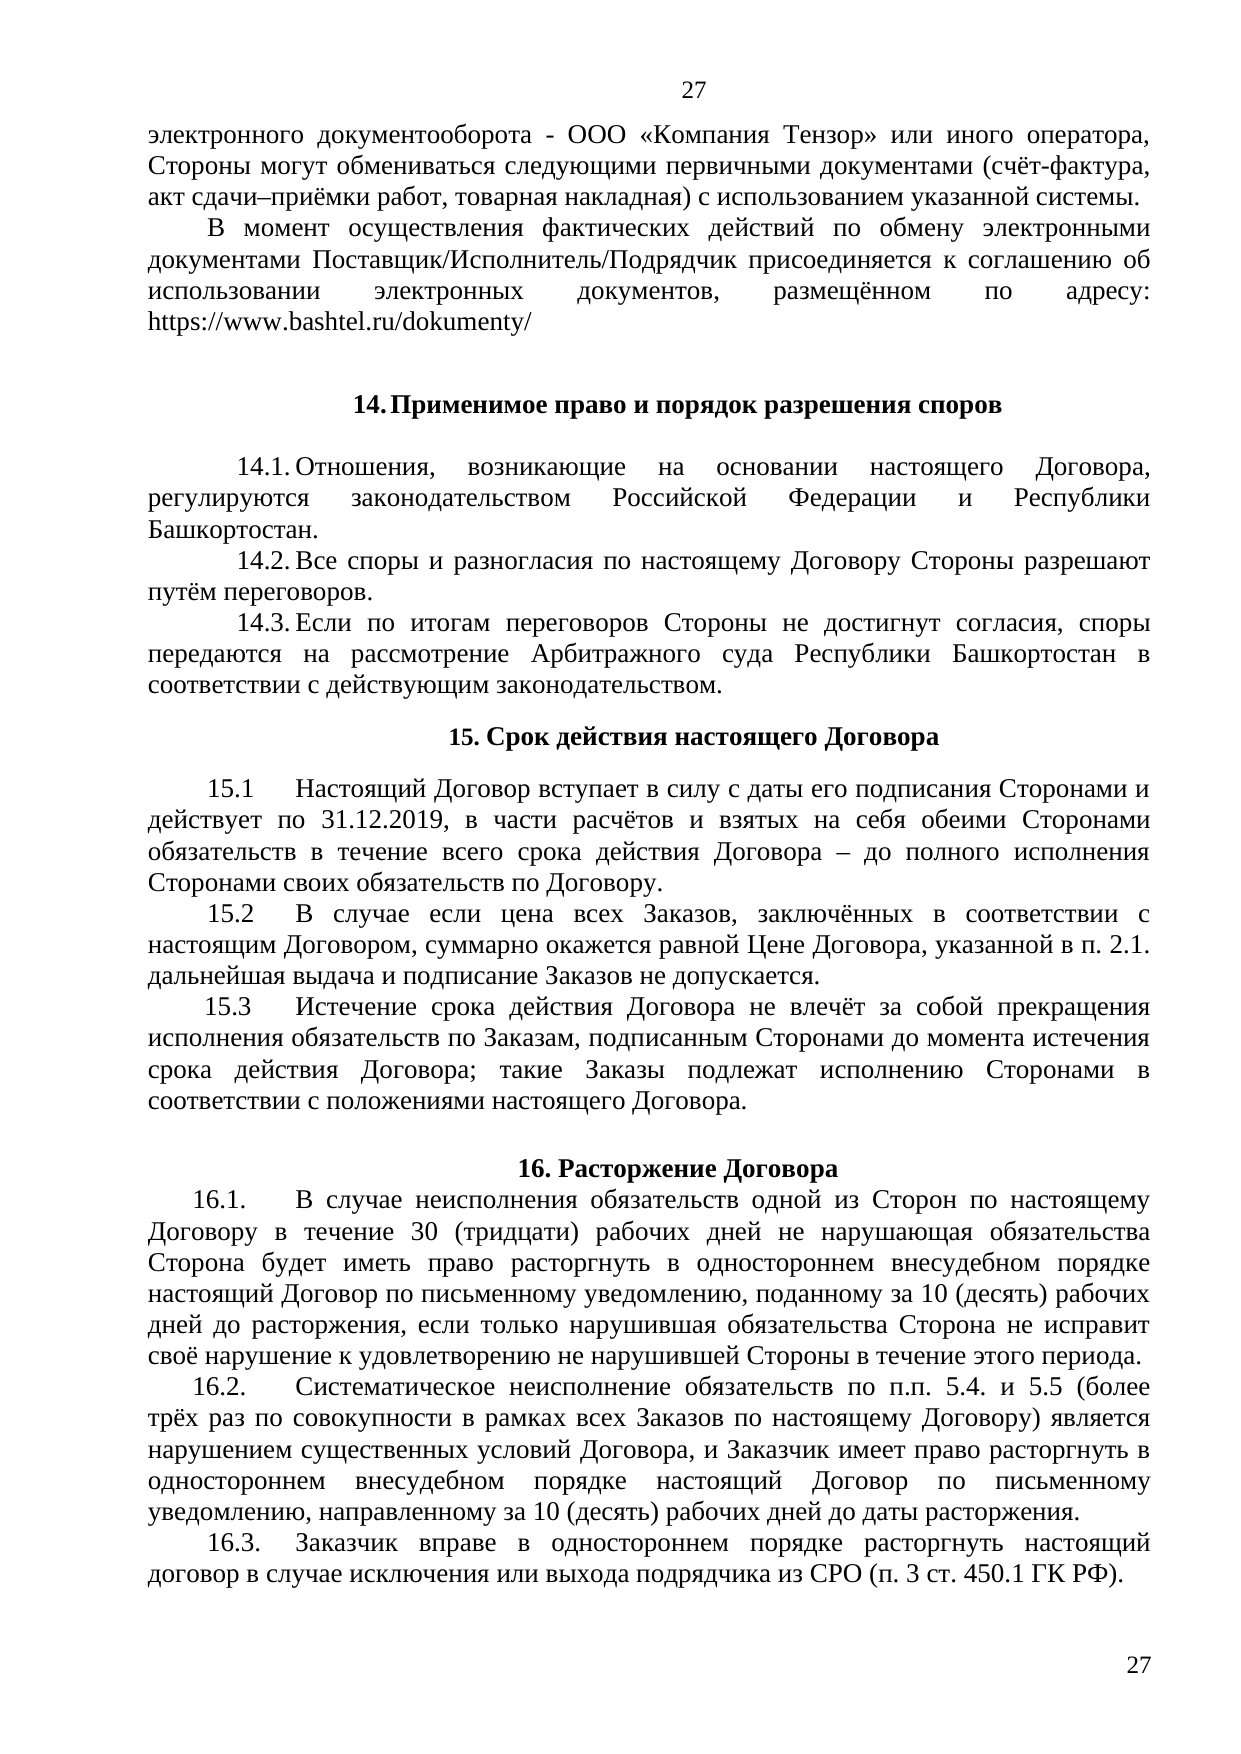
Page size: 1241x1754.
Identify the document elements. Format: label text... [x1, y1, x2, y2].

list Истечение срока действия Договора не влечёт за собой прекращения исполнения обязательств по Заказам, подписанным Сторонами до момента истечения срока действия Договора; такие Заказы подлежат исполнению Сторонами в соответствии с положениями настоящего Договора. [148, 990, 1152, 1115]
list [148, 118, 1152, 212]
list В момент осуществления фактических действий по обмену электронными документами Поставщик/Исполнитель/Подрядчик присоединяется к соглашению об использовании электронных документов, размещённом по адресу: https://www.bashtel.ru/dokumenty/ [148, 212, 1152, 336]
text 15. Срок действия настоящего Договора [148, 720, 1152, 752]
list Настоящий Договор вступает в силу с даты его подписания Сторонами и действует по 31.12.2019, в части расчётов и взятых на себя обеими Сторонами обязательств в течение всего срока действия Договора – до полного исполнения Сторонами своих обязательств по Договору. [148, 772, 1152, 897]
list В случае если цена всех Заказов, заключённых в соответствии с настоящим Договором, суммарно окажется равной Цене Договора, указанной в п. 2.1. дальнейшая выдача и подписание Заказов не допускается. [148, 897, 1152, 990]
list Отношения, возникающие на основании настоящего Договора, регулируются законодательством Российской Федерации и Республики Башкортостан. [148, 450, 1152, 544]
list Заказчик вправе в одностороннем порядке расторгнуть настоящий договор в случае исключения или выхода подрядчика из СРО (п. 3 ст. 450.1 ГК РФ). [148, 1526, 1152, 1588]
list В случае неисполнения обязательств одной из Сторон по настоящему Договору в течение 30 (тридцати) рабочих дней не нарушающая обязательства Сторона будет иметь право расторгнуть в одностороннем внесудебном порядке настоящий Договор по письменному уведомлению, поданному за 10 (десять) рабочих дней до расторжения, если только нарушившая обязательства Сторона не исправит своё нарушение к удовлетворению не нарушившей Стороны в течение этого периода. [148, 1183, 1152, 1370]
list Применимое право и порядок разрешения споров [204, 388, 1152, 419]
list Систематическое неисполнение обязательств по п.п. 5.4. и 5.5 (более трёх раз по совокупности в рамках всех Заказов по настоящему Договору) является нарушением существенных условий Договора, и Заказчик имеет право расторгнуть в одностороннем внесудебном порядке настоящий Договор по письменному уведомлению, направленному за 10 (десять) рабочих дней до даты расторжения. [148, 1370, 1152, 1526]
text 16. Расторжение Договора [204, 1152, 1152, 1183]
list Все споры и разногласия по настоящему Договору Стороны разрешают путём переговоров. [148, 544, 1152, 606]
list Если по итогам переговоров Стороны не достигнут согласия, споры передаются на рассмотрение Арбитражного суда Республики Башкортостан в соответствии с действующим законодательством. [148, 606, 1152, 699]
